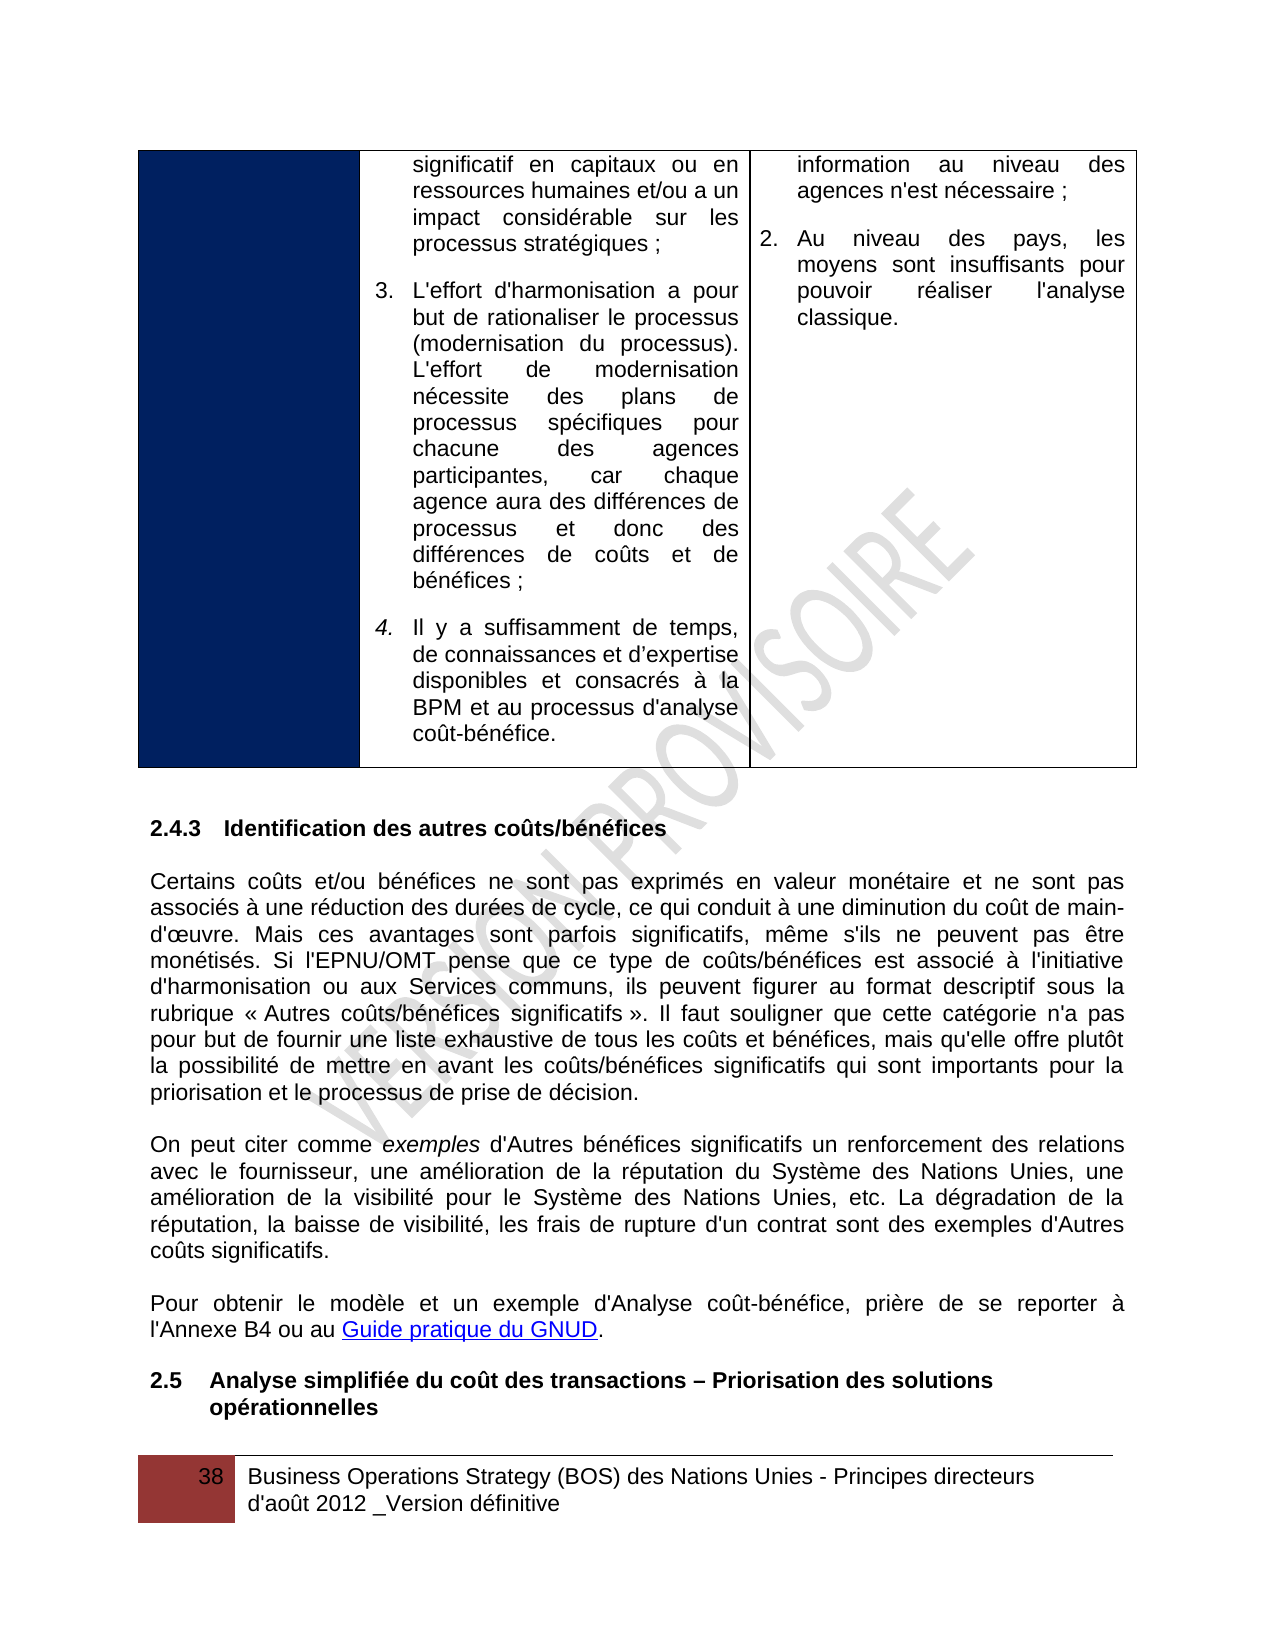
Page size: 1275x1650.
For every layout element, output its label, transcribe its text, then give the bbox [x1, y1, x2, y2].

text Pour obtenir le modèle et un exemple d'Analyse coût-bénéfice, prière de se reporter à l'Annexe B4 ou au Guide pratique du GNUD. [150, 1289, 1125, 1342]
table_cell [360, 151, 749, 767]
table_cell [139, 151, 359, 767]
subtitle 2.4.3 Identification des autres coûts/bénéfices [150, 815, 1125, 842]
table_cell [751, 151, 1136, 767]
text On peut citer comme exemples d'Autres bénéfices significatifs un renforcement des relations avec le fournisseur, une amélioration de la réputation du Système des Nations Unies, une amélioration de la visibilité pour le Système des Nations Unies, etc. La dégradation de la réputation, la baisse de visibilité, les frais de rupture d'un contrat sont des exemples d'Autres coûts significatifs. [150, 1131, 1125, 1263]
subtitle 2.5 Analyse simplifiée du coût des transactions – Priorisation des solutions opérationnelles [150, 1367, 1125, 1420]
text Certains coûts et/ou bénéfices ne sont pas exprimés en valeur monétaire et ne sont pas associés à une réduction des durées de cycle, ce qui conduit à une diminution du coût de main-d'œuvre. Mais ces avantages sont parfois significatifs, même s'ils ne peuvent pas être monétisés. Si l'EPNU/OMT pense que ce type de coûts/bénéfices est associé à l'initiative d'harmonisation ou aux Services communs, ils peuvent figurer au format descriptif sous la rubrique « Autres coûts/bénéfices significatifs ». Il faut souligner que cette catégorie n'a pas pour but de fournir une liste exhaustive de tous les coûts et bénéfices, mais qu'elle offre plutôt la possibilité de mettre en avant les coûts/bénéfices significatifs qui sont importants pour la priorisation et le processus de prise de décision. [150, 868, 1125, 1105]
